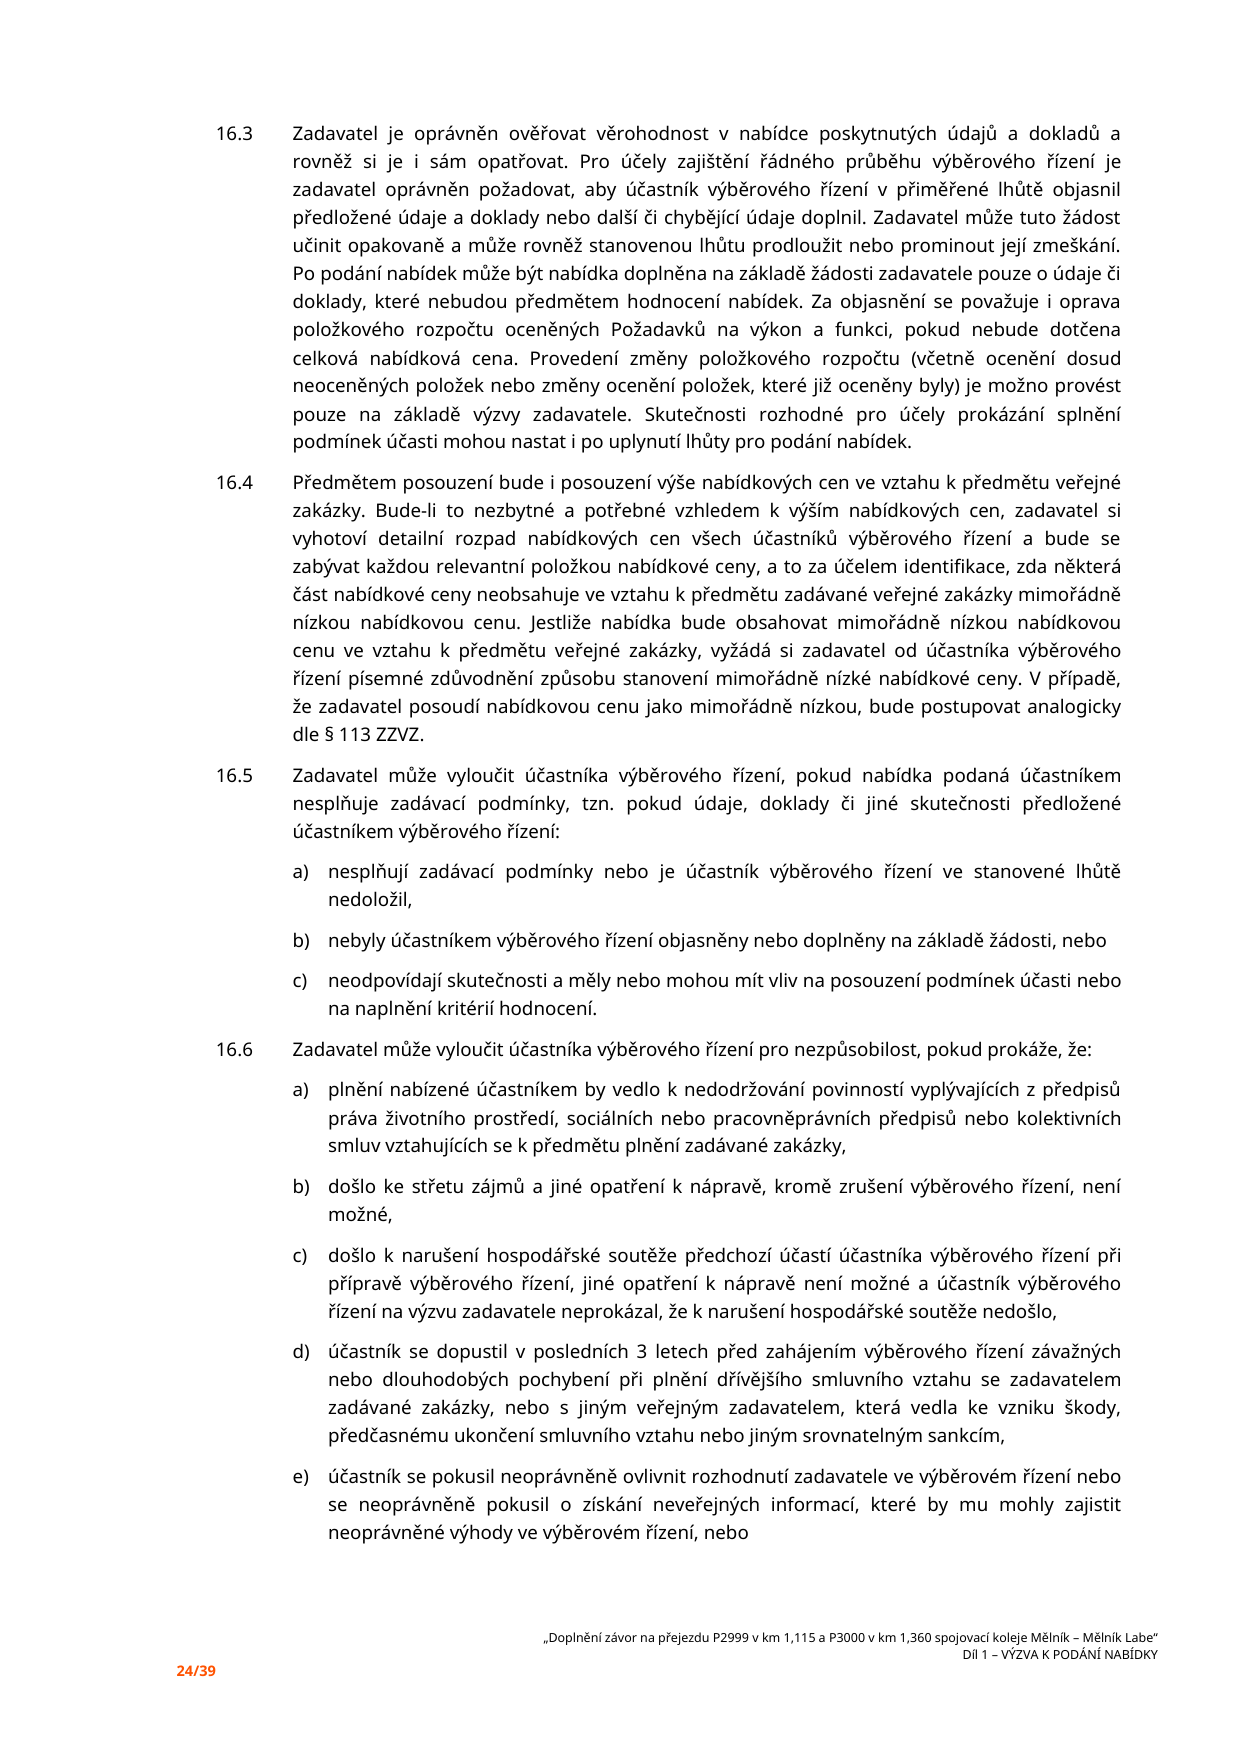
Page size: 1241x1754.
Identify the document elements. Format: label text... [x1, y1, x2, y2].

list došlo k narušení hospodářské soutěže předchozí účastí účastníka výběrového řízení při přípravě výběrového řízení, jiné opatření k nápravě není možné a účastník výběrového řízení na výzvu zadavatele neprokázal, že k narušení hospodářské soutěže nedošlo, [292, 1242, 1122, 1323]
text Předmětem posouzení bude i posouzení výše nabídkových cen ve vztahu k předmětu veřejné zakázky. Bude-li to nezbytné a potřebné vzhledem k výším nabídkových cen, zadavatel si vyhotoví detailní rozpad nabídkových cen všech účastníků výběrového řízení a bude se zabývat každou relevantní položkou nabídkové ceny, a to za účelem identifikace, zda některá část nabídkové ceny neobsahuje ve vztahu k předmětu zadávané veřejné zakázky mimořádně nízkou nabídkovou cenu. Jestliže nabídka bude obsahovat mimořádně nízkou nabídkovou cenu ve vztahu k předmětu veřejné zakázky, vyžádá si zadavatel od účastníka výběrového řízení písemné zdůvodnění způsobu stanovení mimořádně nízké nabídkové ceny. V případě, že zadavatel posoudí nabídkovou cenu jako mimořádně nízkou, bude postupovat analogicky dle § 113 ZZVZ. [216, 469, 1122, 747]
list účastník se dopustil v posledních 3 letech před zahájením výběrového řízení závažných nebo dlouhodobých pochybení při plnění dřívějšího smluvního vztahu se zadavatelem zadávané zakázky, nebo s jiným veřejným zadavatelem, která vedla ke vzniku škody, předčasnému ukončení smluvního vztahu nebo jiným srovnatelným sankcím, [292, 1338, 1122, 1448]
list nesplňují zadávací podmínky nebo je účastník výběrového řízení ve stanovené lhůtě nedoložil, [292, 859, 1122, 912]
list došlo ke střetu zájmů a jiné opatření k nápravě, kromě zrušení výběrového řízení, není možné, [292, 1173, 1122, 1227]
list plnění nabízené účastníkem by vedlo k nedodržování povinností vyplývajících z předpisů práva životního prostředí, sociálních nebo pracovněprávních předpisů nebo kolektivních smluv vztahujících se k předmětu plnění zadávané zakázky, [292, 1077, 1122, 1158]
text Zadavatel může vyloučit účastníka výběrového řízení pro nezpůsobilost, pokud prokáže, že: [216, 1036, 1122, 1062]
list účastník se pokusil neoprávněně ovlivnit rozhodnutí zadavatele ve výběrovém řízení nebo se neoprávněně pokusil o získání neveřejných informací, které by mu mohly zajistit neoprávněné výhody ve výběrovém řízení, nebo [292, 1463, 1122, 1544]
list neodpovídají skutečnosti a měly nebo mohou mít vliv na posouzení podmínek účasti nebo na naplnění kritérií hodnocení. [292, 968, 1122, 1021]
text Zadavatel může vyloučit účastníka výběrového řízení, pokud nabídka podaná účastníkem nesplňuje zadávací podmínky, tzn. pokud údaje, doklady či jiné skutečnosti předložené účastníkem výběrového řízení: [216, 762, 1122, 844]
list nebyly účastníkem výběrového řízení objasněny nebo doplněny na základě žádosti, nebo [292, 927, 1122, 953]
text Zadavatel je oprávněn ověřovat věrohodnost v nabídce poskytnutých údajů a dokladů a rovněž si je i sám opatřovat. Pro účely zajištění řádného průběhu výběrového řízení je zadavatel oprávněn požadovat, aby účastník výběrového řízení v přiměřené lhůtě objasnil předložené údaje a doklady nebo další či chybějící údaje doplnil. Zadavatel může tuto žádost učinit opakovaně a může rovněž stanovenou lhůtu prodloužit nebo prominout její zmeškání. Po podání nabídek může být nabídka doplněna na základě žádosti zadavatele pouze o údaje či doklady, které nebudou předmětem hodnocení nabídek. Za objasnění se považuje i oprava položkového rozpočtu oceněných Požadavků na výkon a funkci, pokud nebude dotčena celková nabídková cena. Provedení změny položkového rozpočtu (včetně ocenění dosud neoceněných položek nebo změny ocenění položek, které již oceněny byly) je možno provést pouze na základě výzvy zadavatele. Skutečnosti rozhodné pro účely prokázání splnění podmínek účasti mohou nastat i po uplynutí lhůty pro podání nabídek. [216, 121, 1122, 454]
